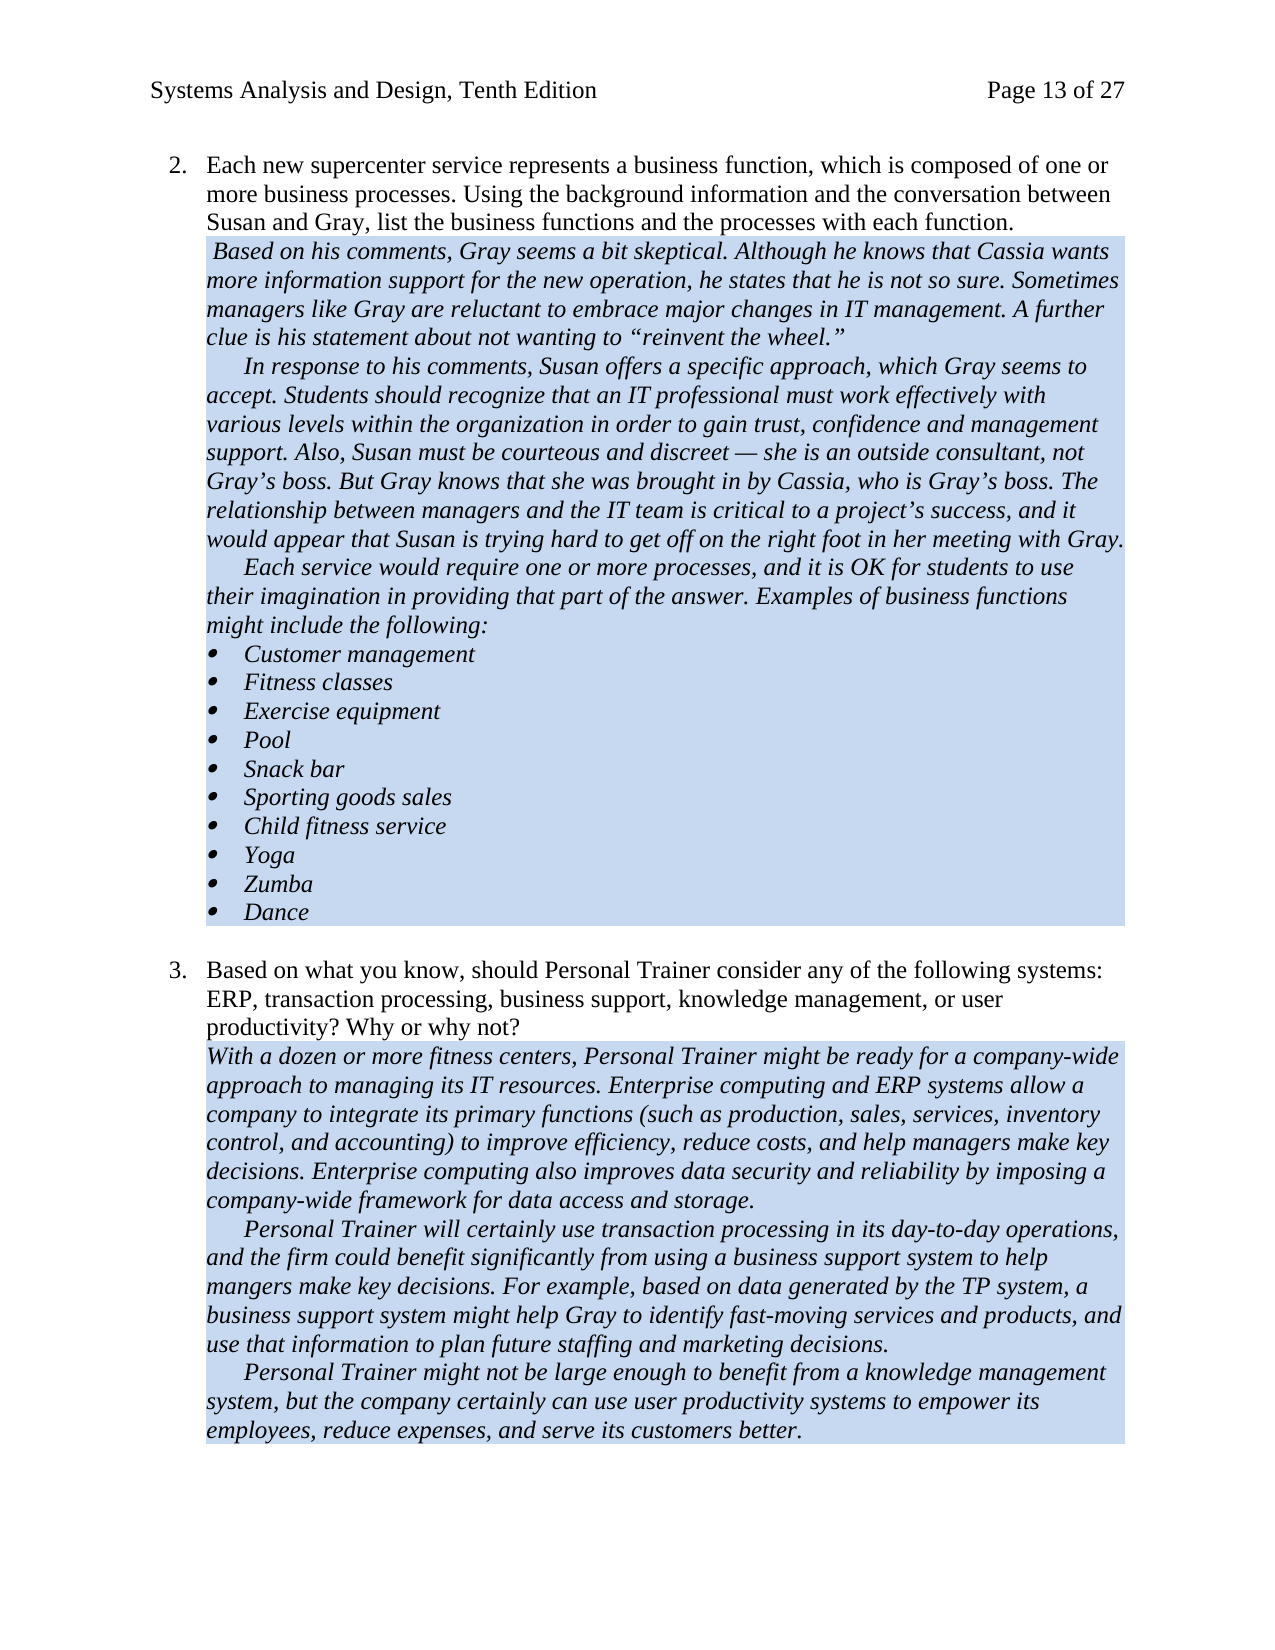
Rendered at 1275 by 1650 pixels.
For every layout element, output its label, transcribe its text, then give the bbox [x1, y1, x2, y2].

list Exercise equipment [206, 696, 1125, 725]
text Based on his comments, Gray seems a bit skeptical. Although he knows that Cassia wants more information support for the new operation, he states that he is not so sure. Sometimes managers like Gray are reluctant to embrace major changes in IT management. A further clue is his statement about not wanting to “reinvent the wheel.” [206, 236, 1125, 351]
list Fitness classes [206, 667, 1125, 696]
list Snack bar [206, 754, 1125, 782]
list Sporting goods sales [206, 782, 1125, 811]
list Each new supercenter service represents a business function, which is composed of one or more business processes. Using the background information and the conversation between Susan and Gray, list the business functions and the processes with each function. [169, 150, 1125, 236]
text Each service would require one or more processes, and it is OK for students to use their imagination in providing that part of the answer. Examples of business functions might include the following: [206, 552, 1125, 639]
list Based on what you know, should Personal Trainer consider any of the following systems: ERP, transaction processing, business support, knowledge management, or user productivity? Why or why not? [169, 955, 1125, 1041]
list Child fitness service [206, 811, 1125, 840]
list Dance [206, 897, 1125, 926]
text In response to his comments, Susan offers a specific approach, which Gray seems to accept. Students should recognize that an IT professional must work effectively with various levels within the organization in order to gain trust, confidence and management support. Also, Susan must be courteous and discreet — she is an outside consultant, not Gray’s boss. But Gray knows that she was brought in by Cassia, who is Gray’s boss. The relationship between managers and the IT team is critical to a project’s success, and it would appear that Susan is trying hard to get off on the right foot in her meeting with Gray. [206, 351, 1125, 552]
text Personal Trainer might not be large enough to benefit from a knowledge management system, but the company certainly can use user productivity systems to empower its employees, reduce expenses, and serve its customers better. [206, 1357, 1125, 1444]
list Yoga [206, 840, 1125, 869]
list Customer management [206, 639, 1125, 667]
text With a dozen or more fitness centers, Personal Trainer might be ready for a company-wide approach to managing its IT resources. Enterprise computing and ERP systems allow a company to integrate its primary functions (such as production, sales, services, inventory control, and accounting) to improve efficiency, reduce costs, and help managers make key decisions. Enterprise computing also improves data security and reliability by imposing a company-wide framework for data access and storage. [206, 1041, 1125, 1214]
text Personal Trainer will certainly use transaction processing in its day-to-day operations, and the firm could benefit significantly from using a business support system to help mangers make key decisions. For example, based on data generated by the TP system, a business support system might help Gray to identify fast-moving services and products, and use that information to plan future staffing and marketing decisions. [206, 1214, 1125, 1357]
list Zumba [206, 869, 1125, 897]
list Pool [206, 725, 1125, 754]
